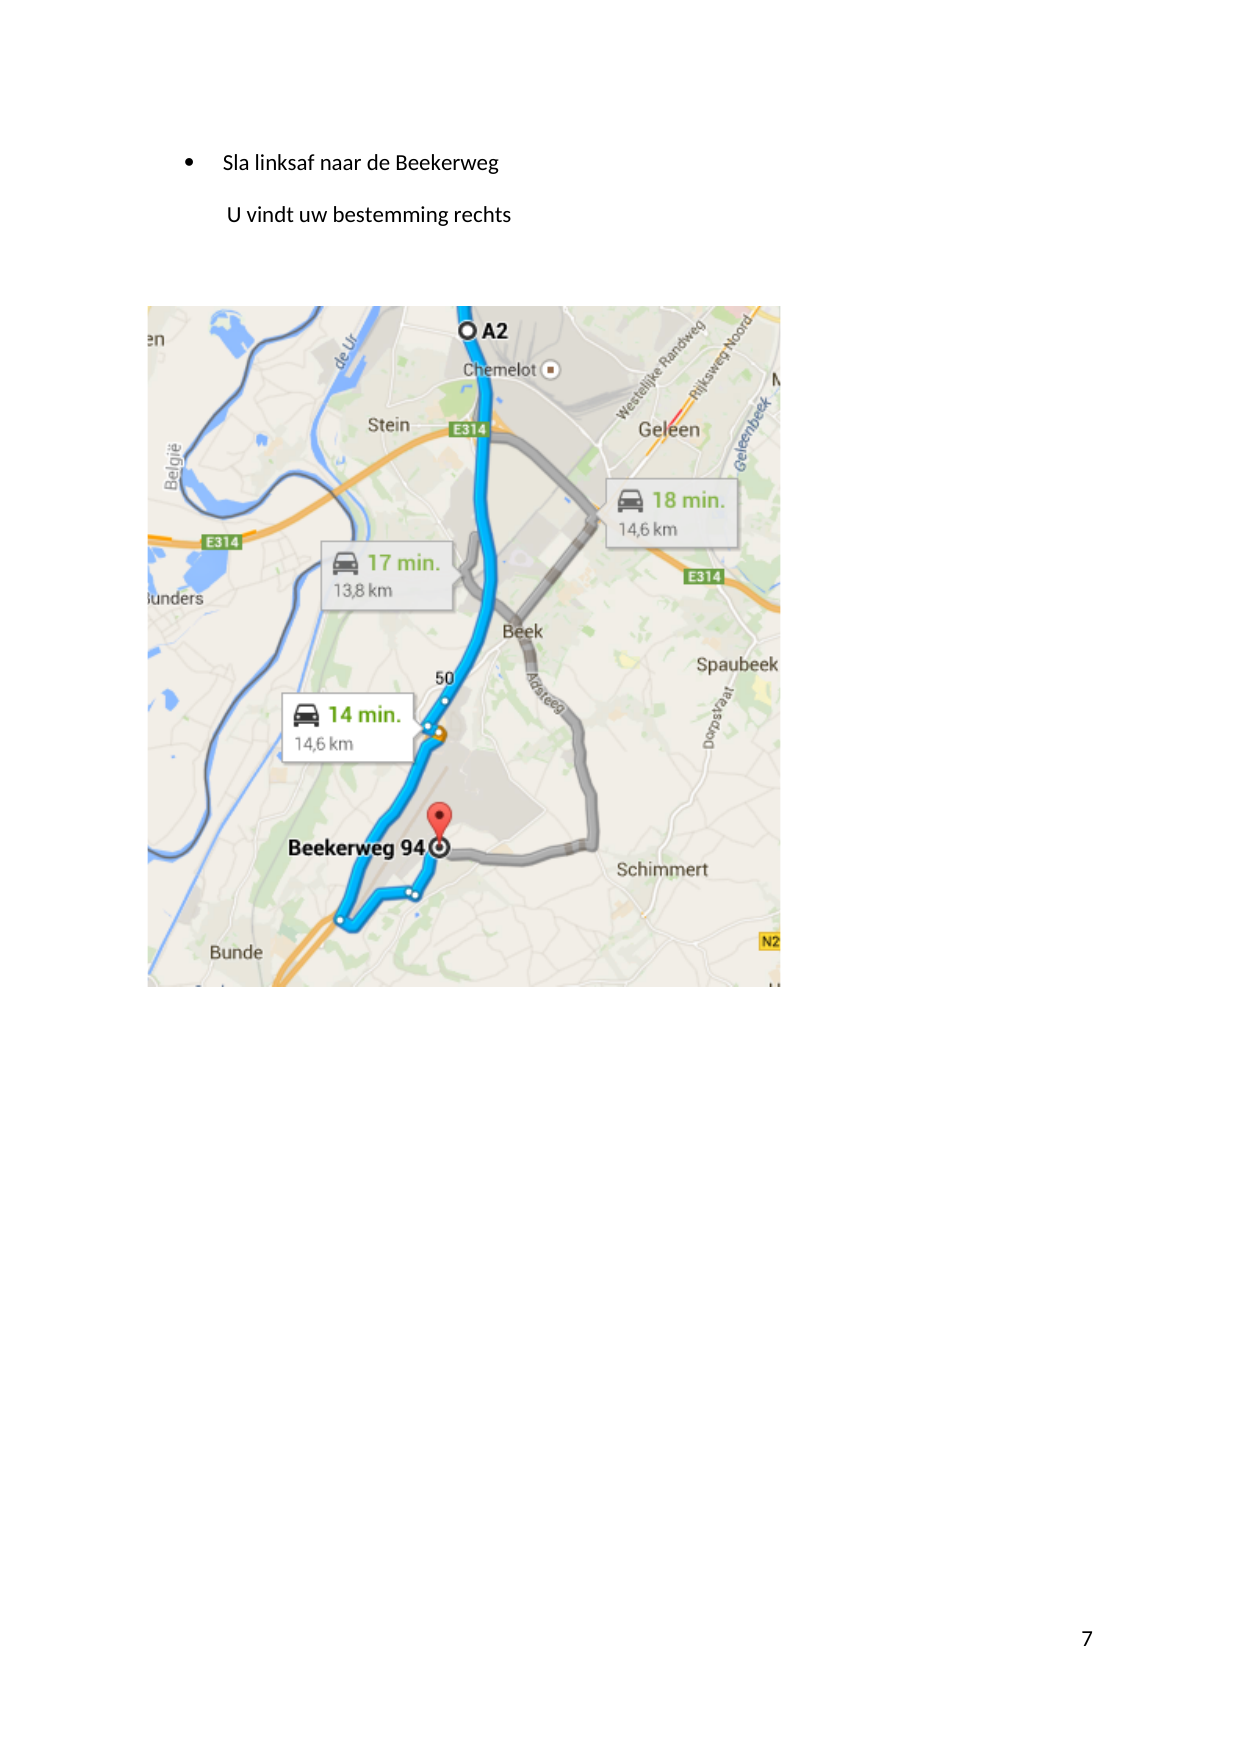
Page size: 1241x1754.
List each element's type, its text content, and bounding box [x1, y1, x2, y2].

list Sla linksaf naar de Beekerweg [185, 148, 1093, 176]
picture [147, 306, 781, 987]
text U vindt uw bestemming rechts [148, 201, 1093, 229]
